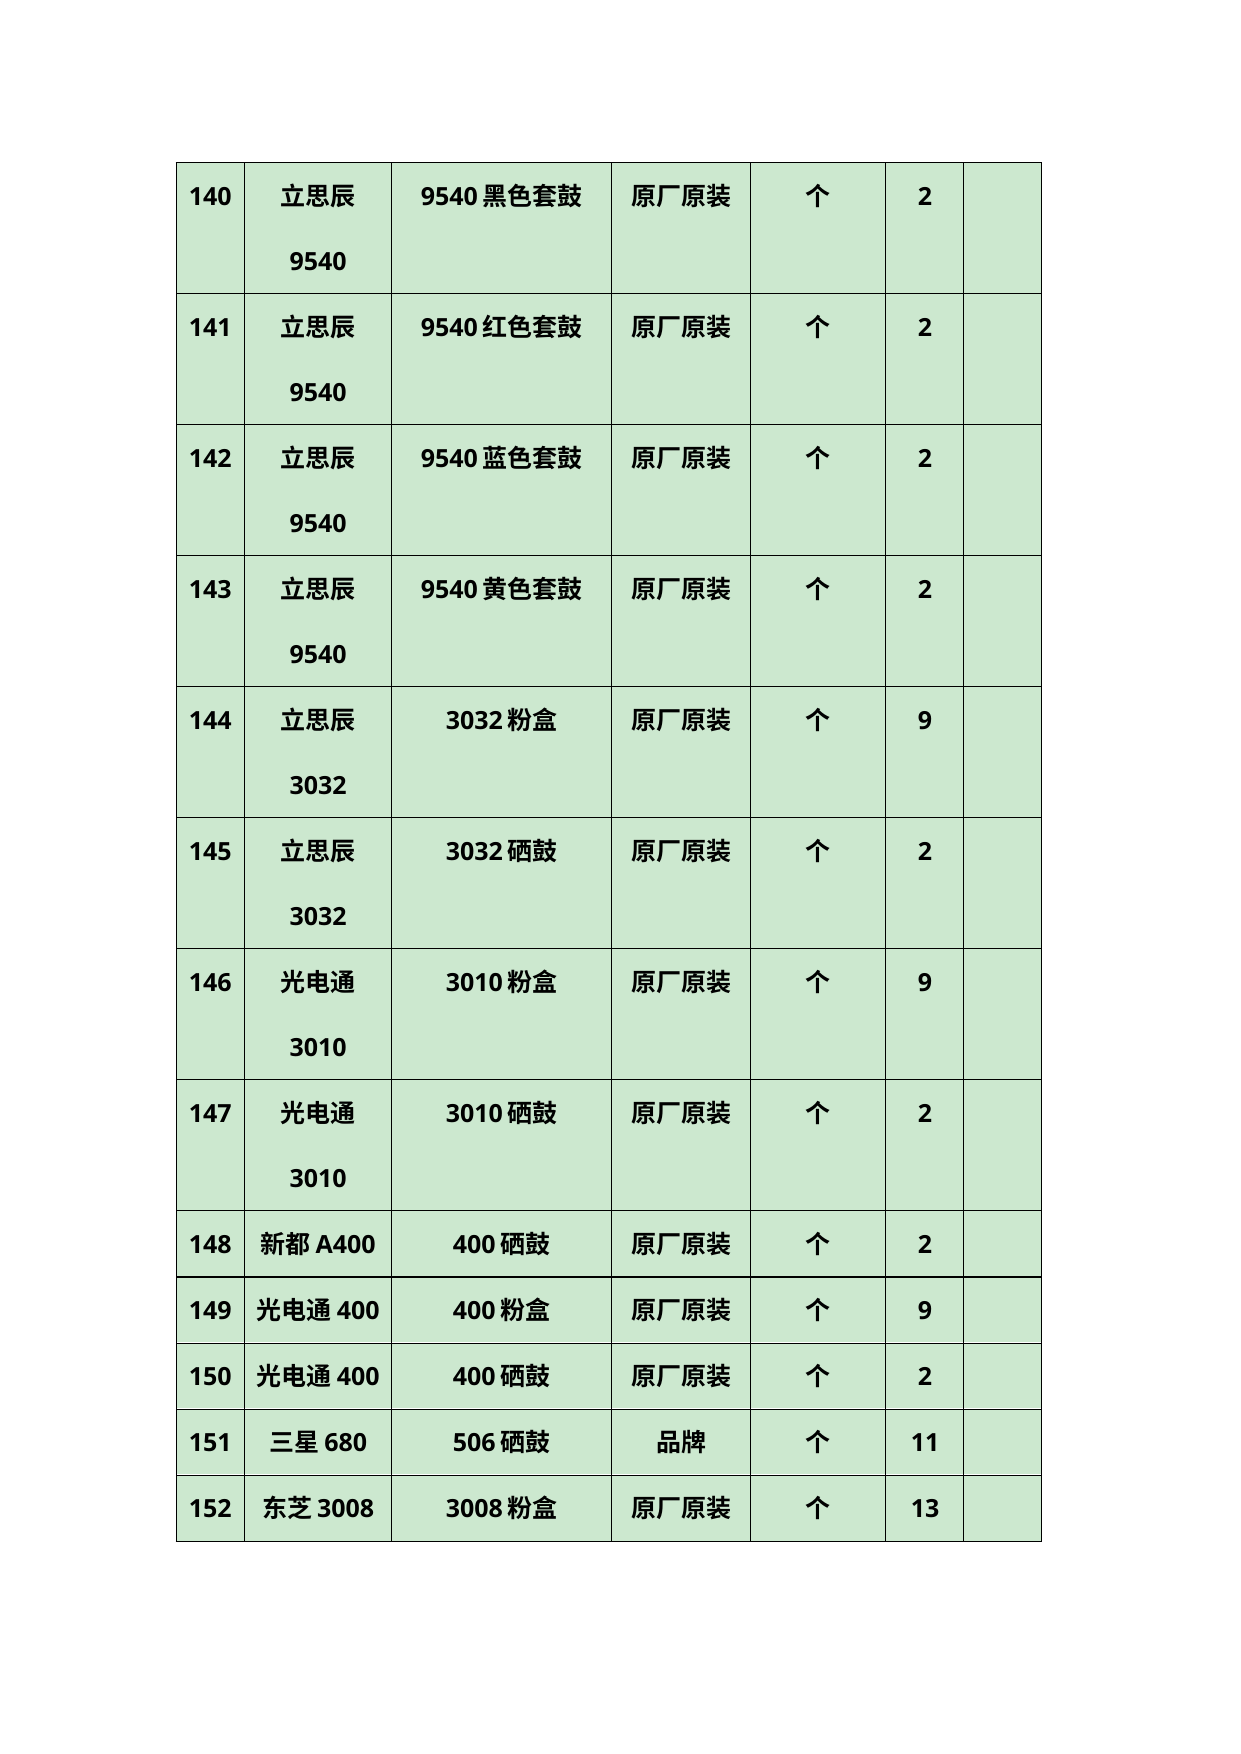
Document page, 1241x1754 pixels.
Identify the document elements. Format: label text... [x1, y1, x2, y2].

table_cell 个 [751, 687, 885, 817]
table_cell 原厂原装 [612, 556, 750, 686]
table_cell 2 [886, 1211, 963, 1276]
table_cell 立思辰3032 [245, 818, 391, 948]
table_cell 个 [751, 1410, 885, 1474]
table_cell 原厂原装 [612, 294, 750, 424]
table_cell 原厂原装 [612, 687, 750, 817]
table_cell 9540蓝色套鼓 [392, 425, 611, 555]
table_cell [964, 1278, 1041, 1342]
table_cell 个 [751, 1080, 885, 1210]
table_cell 原厂原装 [612, 1211, 750, 1276]
table_cell 11 [886, 1410, 963, 1474]
table_cell 光电通3010 [245, 1080, 391, 1210]
table_cell 原厂原装 [612, 949, 750, 1079]
table_cell 原厂原装 [612, 1476, 750, 1541]
table_cell 9 [886, 687, 963, 817]
table_cell 145 [177, 818, 244, 948]
table_cell 三星680 [245, 1410, 391, 1474]
table_cell 个 [751, 294, 885, 424]
table_cell [964, 1080, 1041, 1210]
table_cell 152 [177, 1476, 244, 1541]
table_cell 原厂原装 [612, 1344, 750, 1408]
table_cell 506硒鼓 [392, 1410, 611, 1474]
table_cell [964, 1344, 1041, 1408]
table_cell 2 [886, 294, 963, 424]
table_cell 9 [886, 1278, 963, 1342]
table_cell 原厂原装 [612, 1278, 750, 1342]
table_cell 光电通3010 [245, 949, 391, 1079]
table_cell 3008粉盒 [392, 1476, 611, 1541]
table_cell 光电通400 [245, 1344, 391, 1408]
table_cell 13 [886, 1476, 963, 1541]
table_cell 140 [177, 163, 244, 293]
table_cell 3010硒鼓 [392, 1080, 611, 1210]
table_cell 个 [751, 1278, 885, 1342]
table_cell 2 [886, 1344, 963, 1408]
table_cell 个 [751, 1211, 885, 1276]
table_cell 原厂原装 [612, 163, 750, 293]
table_cell 个 [751, 1344, 885, 1408]
table_cell 2 [886, 425, 963, 555]
table_cell 3032粉盒 [392, 687, 611, 817]
table_cell 400硒鼓 [392, 1211, 611, 1276]
table_cell 个 [751, 425, 885, 555]
table_cell 144 [177, 687, 244, 817]
table_cell [964, 556, 1041, 686]
table_cell [964, 163, 1041, 293]
table_cell 3010粉盒 [392, 949, 611, 1079]
table_cell 150 [177, 1344, 244, 1408]
table_cell 400粉盒 [392, 1278, 611, 1342]
table_cell 个 [751, 163, 885, 293]
table_cell 原厂原装 [612, 818, 750, 948]
table_cell 立思辰3032 [245, 687, 391, 817]
table_cell [964, 949, 1041, 1079]
table_cell 146 [177, 949, 244, 1079]
table_cell 9540黑色套鼓 [392, 163, 611, 293]
table_cell [964, 818, 1041, 948]
table_cell 品牌 [612, 1410, 750, 1474]
table_cell 个 [751, 818, 885, 948]
table_cell 东芝3008 [245, 1476, 391, 1541]
table_cell 9540黄色套鼓 [392, 556, 611, 686]
table_cell [964, 425, 1041, 555]
table_cell 新都A400 [245, 1211, 391, 1276]
table_cell 2 [886, 818, 963, 948]
table_cell [964, 687, 1041, 817]
table_cell 光电通400 [245, 1278, 391, 1342]
table_cell 个 [751, 556, 885, 686]
table_cell 3032硒鼓 [392, 818, 611, 948]
table_cell 149 [177, 1278, 244, 1342]
table_cell 2 [886, 163, 963, 293]
table_cell 2 [886, 1080, 963, 1210]
table_cell [964, 1476, 1041, 1541]
table_cell 个 [751, 1476, 885, 1541]
table_cell 142 [177, 425, 244, 555]
table_cell 原厂原装 [612, 1080, 750, 1210]
table_cell 原厂原装 [612, 425, 750, 555]
table_cell 立思辰9540 [245, 556, 391, 686]
table_cell 立思辰9540 [245, 163, 391, 293]
table_cell 9540红色套鼓 [392, 294, 611, 424]
table_cell 148 [177, 1211, 244, 1276]
table_cell [964, 1211, 1041, 1276]
table_cell 151 [177, 1410, 244, 1474]
table_cell 400硒鼓 [392, 1344, 611, 1408]
table_cell 立思辰9540 [245, 425, 391, 555]
table_cell 立思辰9540 [245, 294, 391, 424]
table_cell 9 [886, 949, 963, 1079]
table_cell [964, 1410, 1041, 1474]
table_cell 147 [177, 1080, 244, 1210]
table_cell [964, 294, 1041, 424]
table_cell 143 [177, 556, 244, 686]
table_cell 141 [177, 294, 244, 424]
table_cell 2 [886, 556, 963, 686]
table_cell 个 [751, 949, 885, 1079]
